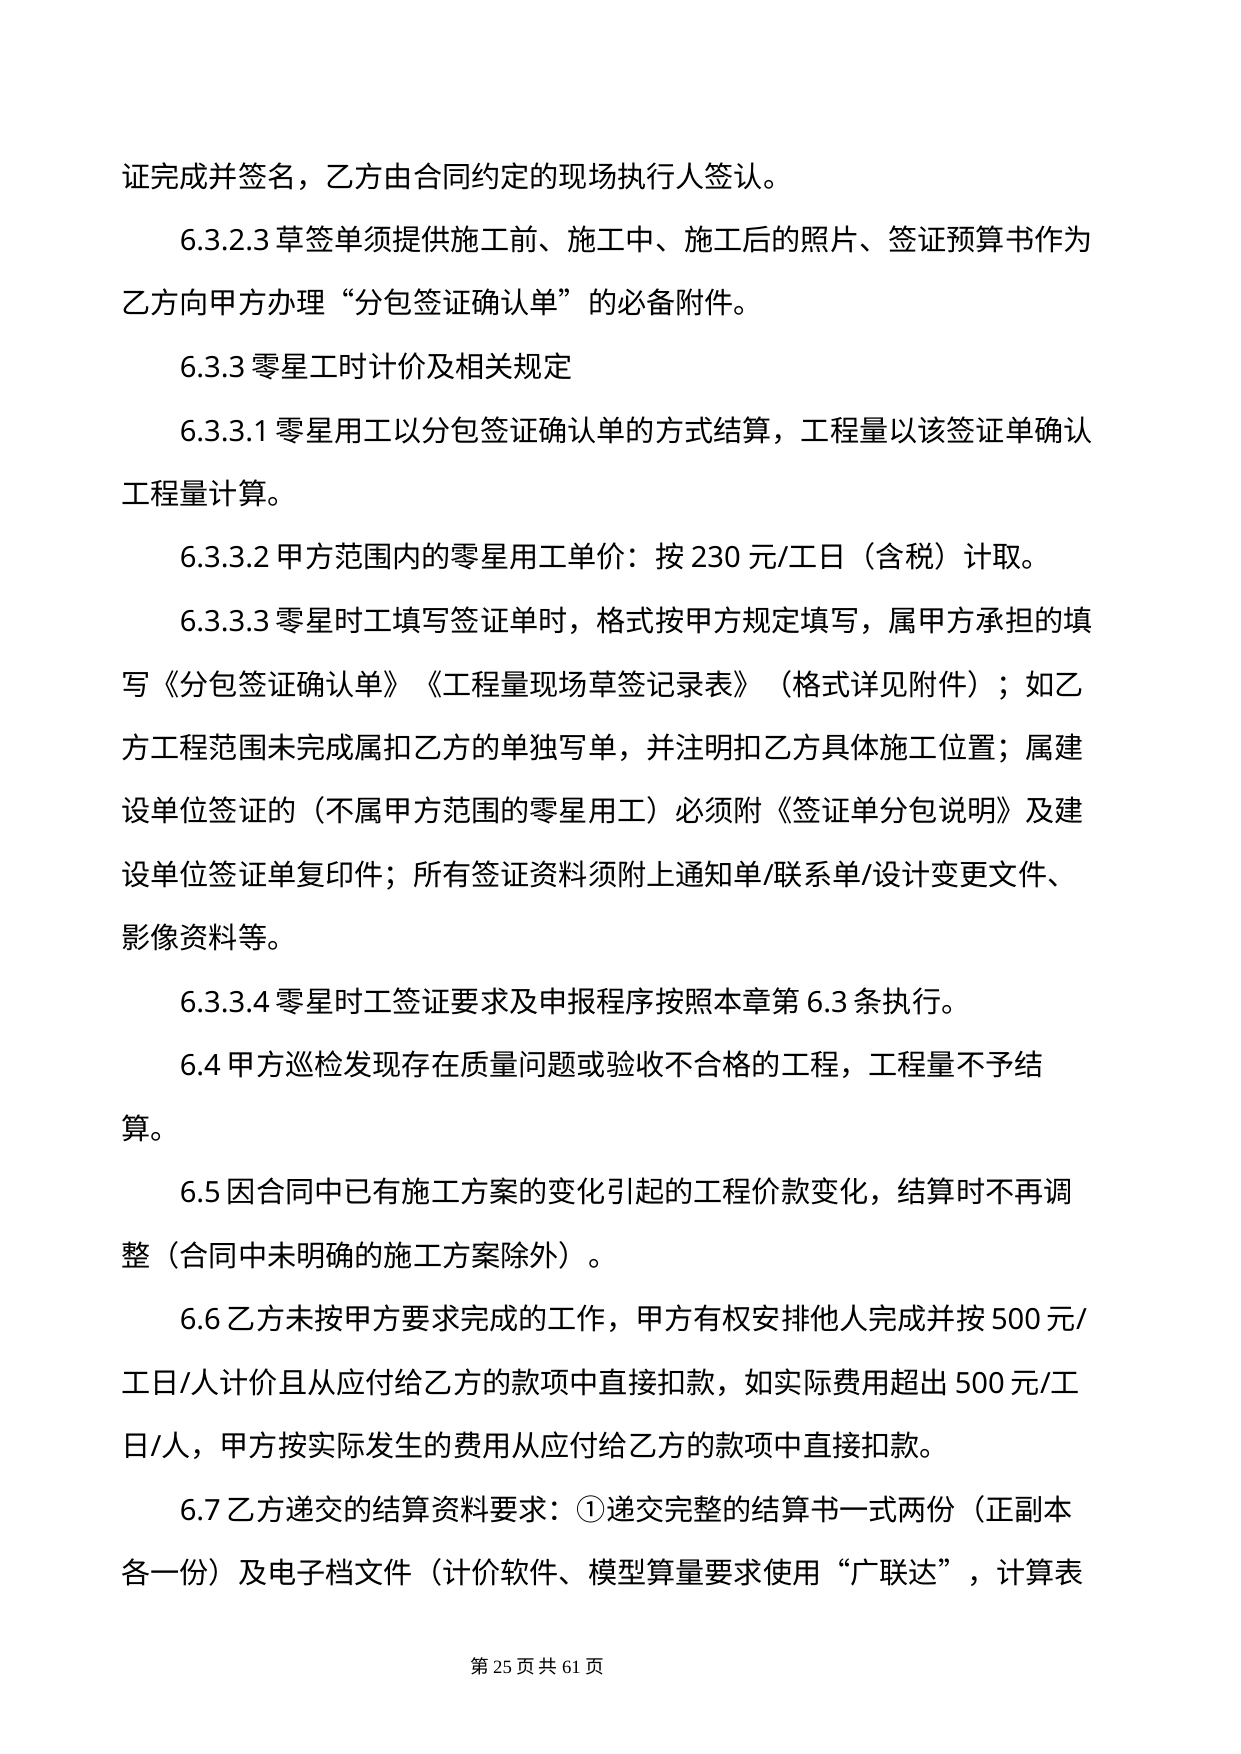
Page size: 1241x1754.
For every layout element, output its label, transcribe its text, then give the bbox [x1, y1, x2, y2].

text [121, 153, 1098, 195]
text 6.5因合同中已有施工方案的变化引起的工程价款变化，结算时不再调整（合同中未明确的施工方案除外）。 [121, 1169, 1098, 1275]
text 6.3.3.3零星时工填写签证单时，格式按甲方规定填写，属甲方承担的填写《分包签证确认单》《工程量现场草签记录表》（格式详见附件）；如乙方工程范围未完成属扣乙方的单独写单，并注明扣乙方具体施工位置；属建设单位签证的（不属甲方范围的零星用工）必须附《签证单分包说明》及建设单位签证单复印件；所有签证资料须附上通知单/联系单/设计变更文件、影像资料等。 [121, 598, 1098, 957]
text 6.3.3.1零星用工以分包签证确认单的方式结算，工程量以该签证单确认工程量计算。 [121, 407, 1098, 513]
text 6.4甲方巡检发现存在质量问题或验收不合格的工程，工程量不予结算。 [121, 1042, 1098, 1148]
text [121, 1487, 1098, 1592]
text 6.6乙方未按甲方要求完成的工作，甲方有权安排他人完成并按500元/工日/人计价且从应付给乙方的款项中直接扣款，如实际费用超出500元/工日/人，甲方按实际发生的费用从应付给乙方的款项中直接扣款。 [121, 1296, 1098, 1465]
text 6.3.3.2甲方范围内的零星用工单价：按 230 元/工日（含税）计取。 [121, 534, 1098, 576]
text 6.3.2.3草签单须提供施工前、施工中、施工后的照片、签证预算书作为乙方向甲方办理“分包签证确认单”的必备附件。 [121, 217, 1098, 322]
text 6.3.3零星工时计价及相关规定 [121, 343, 1098, 386]
text 6.3.3.4零星时工签证要求及申报程序按照本章第6.3条执行。 [121, 978, 1098, 1021]
